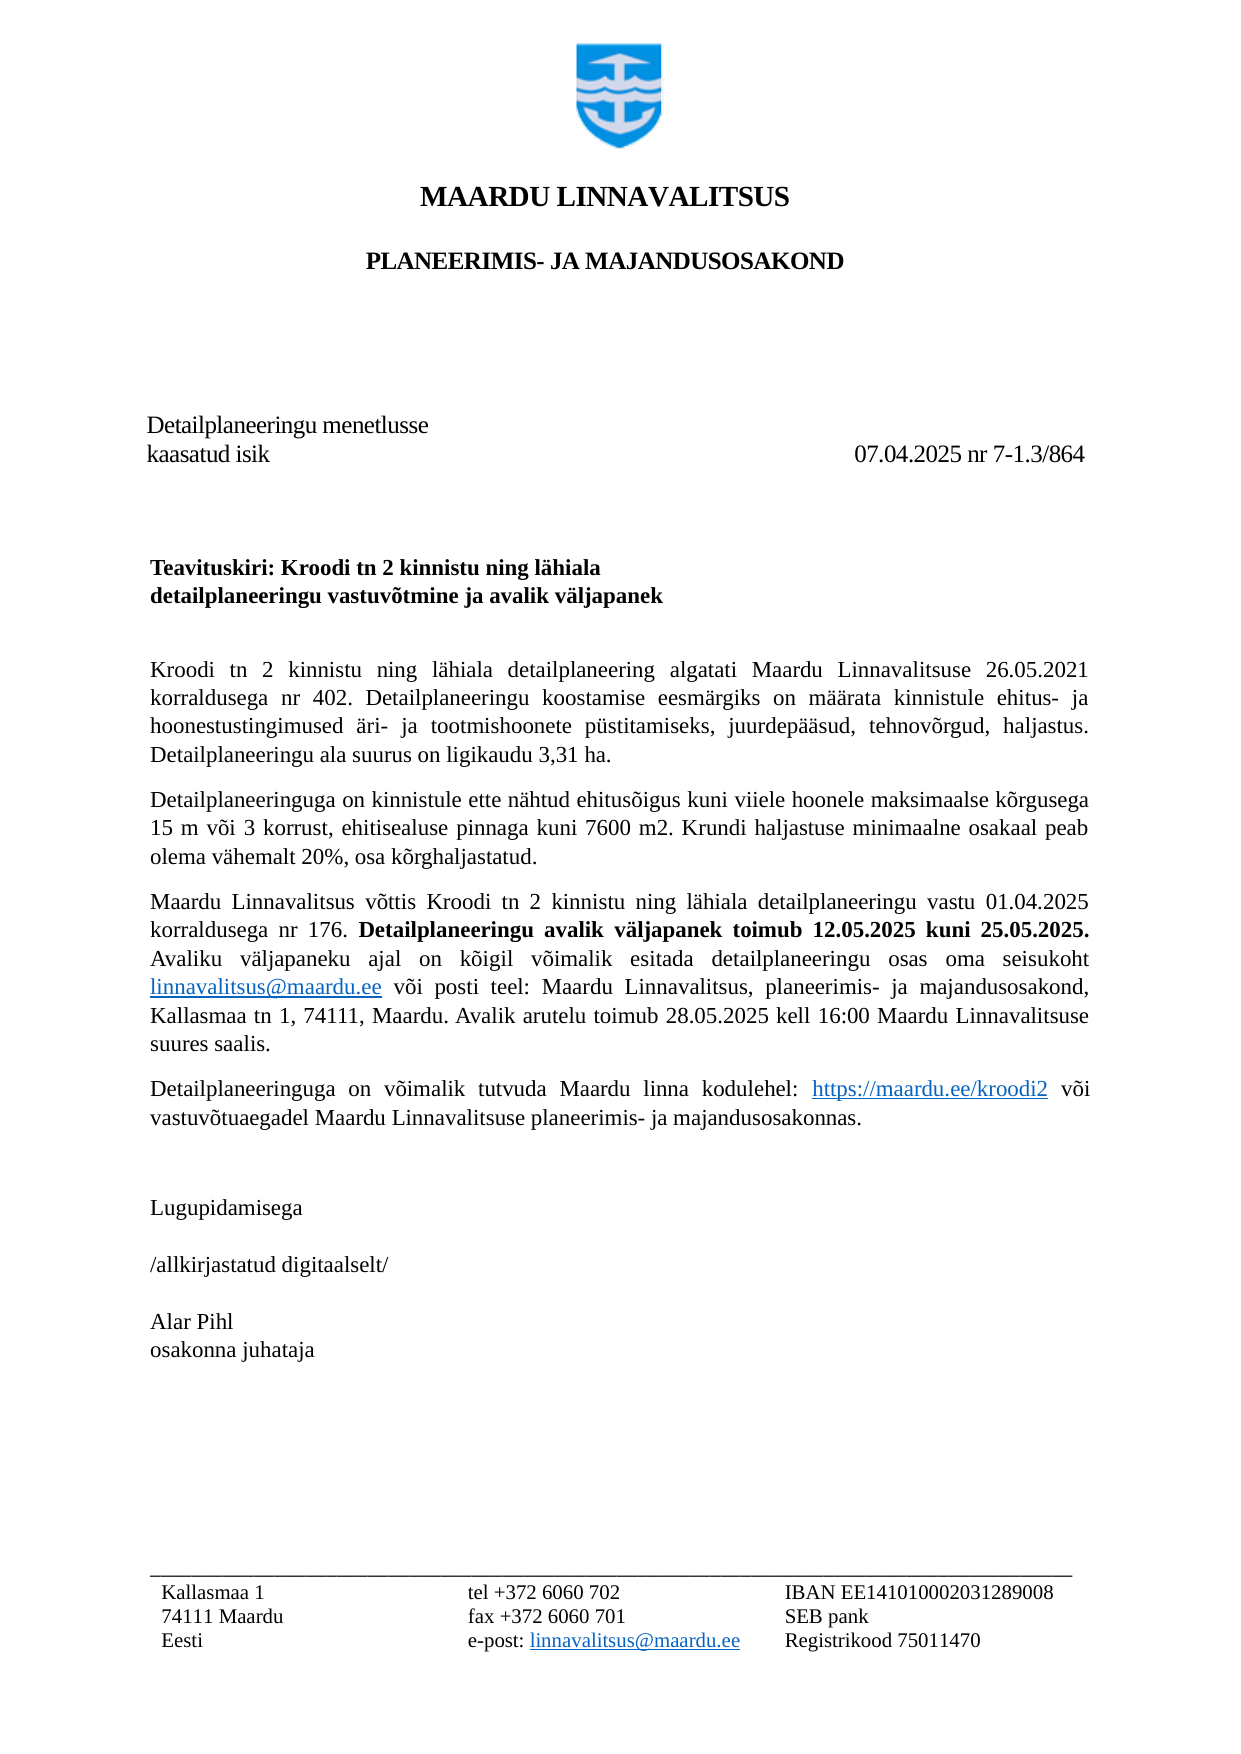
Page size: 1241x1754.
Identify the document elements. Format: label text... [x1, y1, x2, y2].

text detailplaneeringu vastuvõtmine ja avalik väljapanek [150, 582, 1090, 608]
text osakonna juhataja [150, 1336, 1090, 1362]
text PLANEERIMIS- JA MAJANDUSOSAKOND [120, 246, 1090, 274]
text Detailplaneeringuga on kinnistule ette nähtud ehitusõigus kuni viiele hoonele maksimaalse kõrgusega 15 m või 3 korrust, ehitisealuse pinnaga kuni 7600 m2. Krundi haljastuse minimaalne osakaal peab olema vähemalt 20%, osa kõrghaljastatud. [150, 786, 1090, 869]
text MAARDU LINNAVALITSUS [120, 179, 1090, 212]
text Alar Pihl [150, 1308, 1090, 1334]
table_header Detailplaneeringu menetlusse kaasatud isik [135, 410, 711, 554]
table_header 07.04.2025 nr 7-1.3/864 [711, 410, 1110, 554]
text Kroodi tn 2 kinnistu ning lähiala detailplaneering algatati Maardu Linnavalitsuse 26.05.2021 korraldusega nr 402. Detailplaneeringu koostamise eesmärgiks on määrata kinnistule ehitus- ja hoonestustingimused äri- ja tootmishoonete püstitamiseks, juurdepääsud, tehnovõrgud, haljastus. Detailplaneeringu ala suurus on ligikaudu 3,31 ha. [150, 656, 1090, 767]
picture [575, 42, 665, 150]
text Maardu Linnavalitsus võttis Kroodi tn 2 kinnistu ning lähiala detailplaneeringu vastu 01.04.2025 korraldusega nr 176. Detailplaneeringu avalik väljapanek toimub 12.05.2025 kuni 25.05.2025. Avaliku väljapaneku ajal on kõigil võimalik esitada detailplaneeringu osas oma seisukoht linnavalitsus@maardu.ee või posti teel: Maardu Linnavalitsus, planeerimis- ja majandusosakond, Kallasmaa tn 1, 74111, Maardu. Avalik arutelu toimub 28.05.2025 kell 16:00 Maardu Linnavalitsuse suures saalis. [150, 888, 1090, 1057]
text Teavituskiri: Kroodi tn 2 kinnistu ning lähiala [150, 554, 1090, 580]
text Detailplaneeringuga on võimalik tutvuda Maardu linna kodulehel: https://maardu.ee/kroodi2 või vastuvõtuaegadel Maardu Linnavalitsuse planeerimis- ja majandusosakonnas. [150, 1075, 1090, 1130]
text Lugupidamisega [150, 1194, 1090, 1220]
text /allkirjastatud digitaalselt/ [150, 1251, 1090, 1277]
